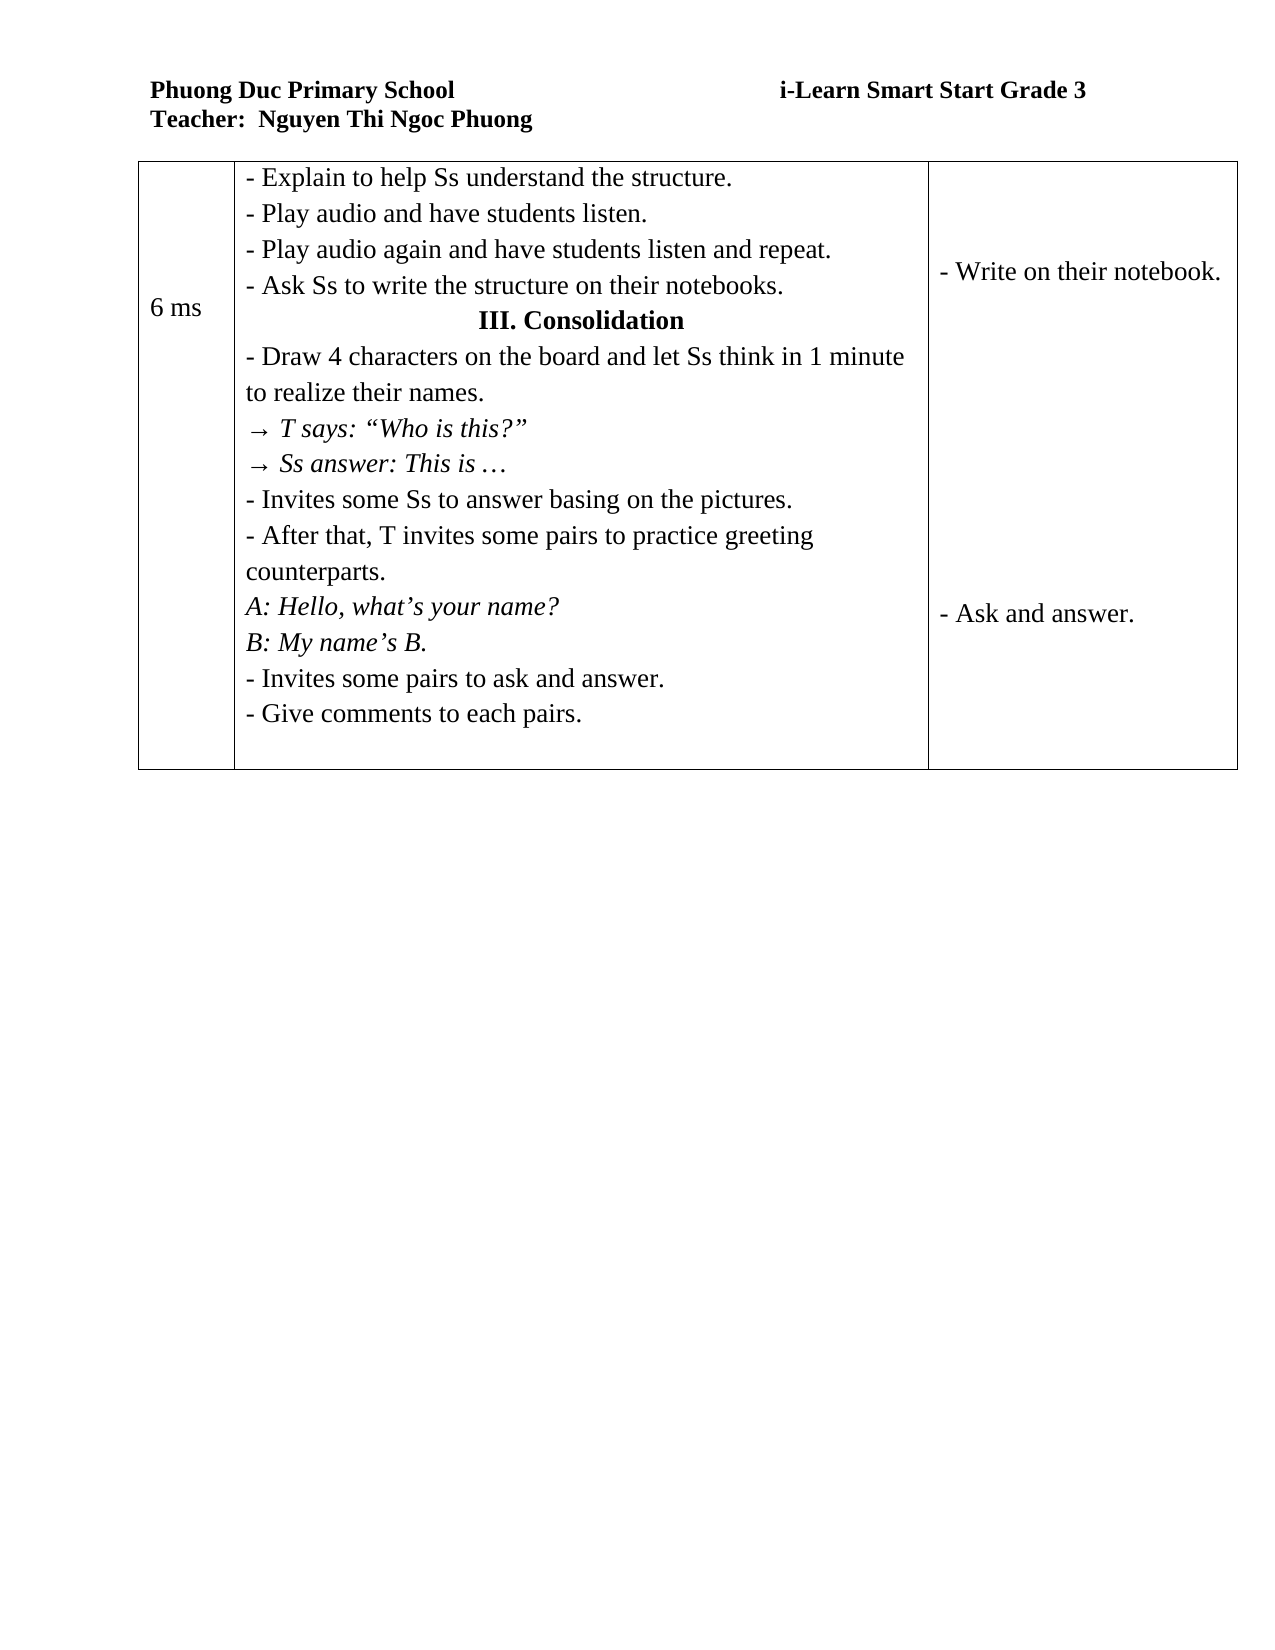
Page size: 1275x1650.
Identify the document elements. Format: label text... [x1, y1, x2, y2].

table_cell 6 ms 23 ms 6 ms [139, 162, 234, 769]
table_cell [929, 162, 1237, 769]
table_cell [235, 162, 928, 769]
